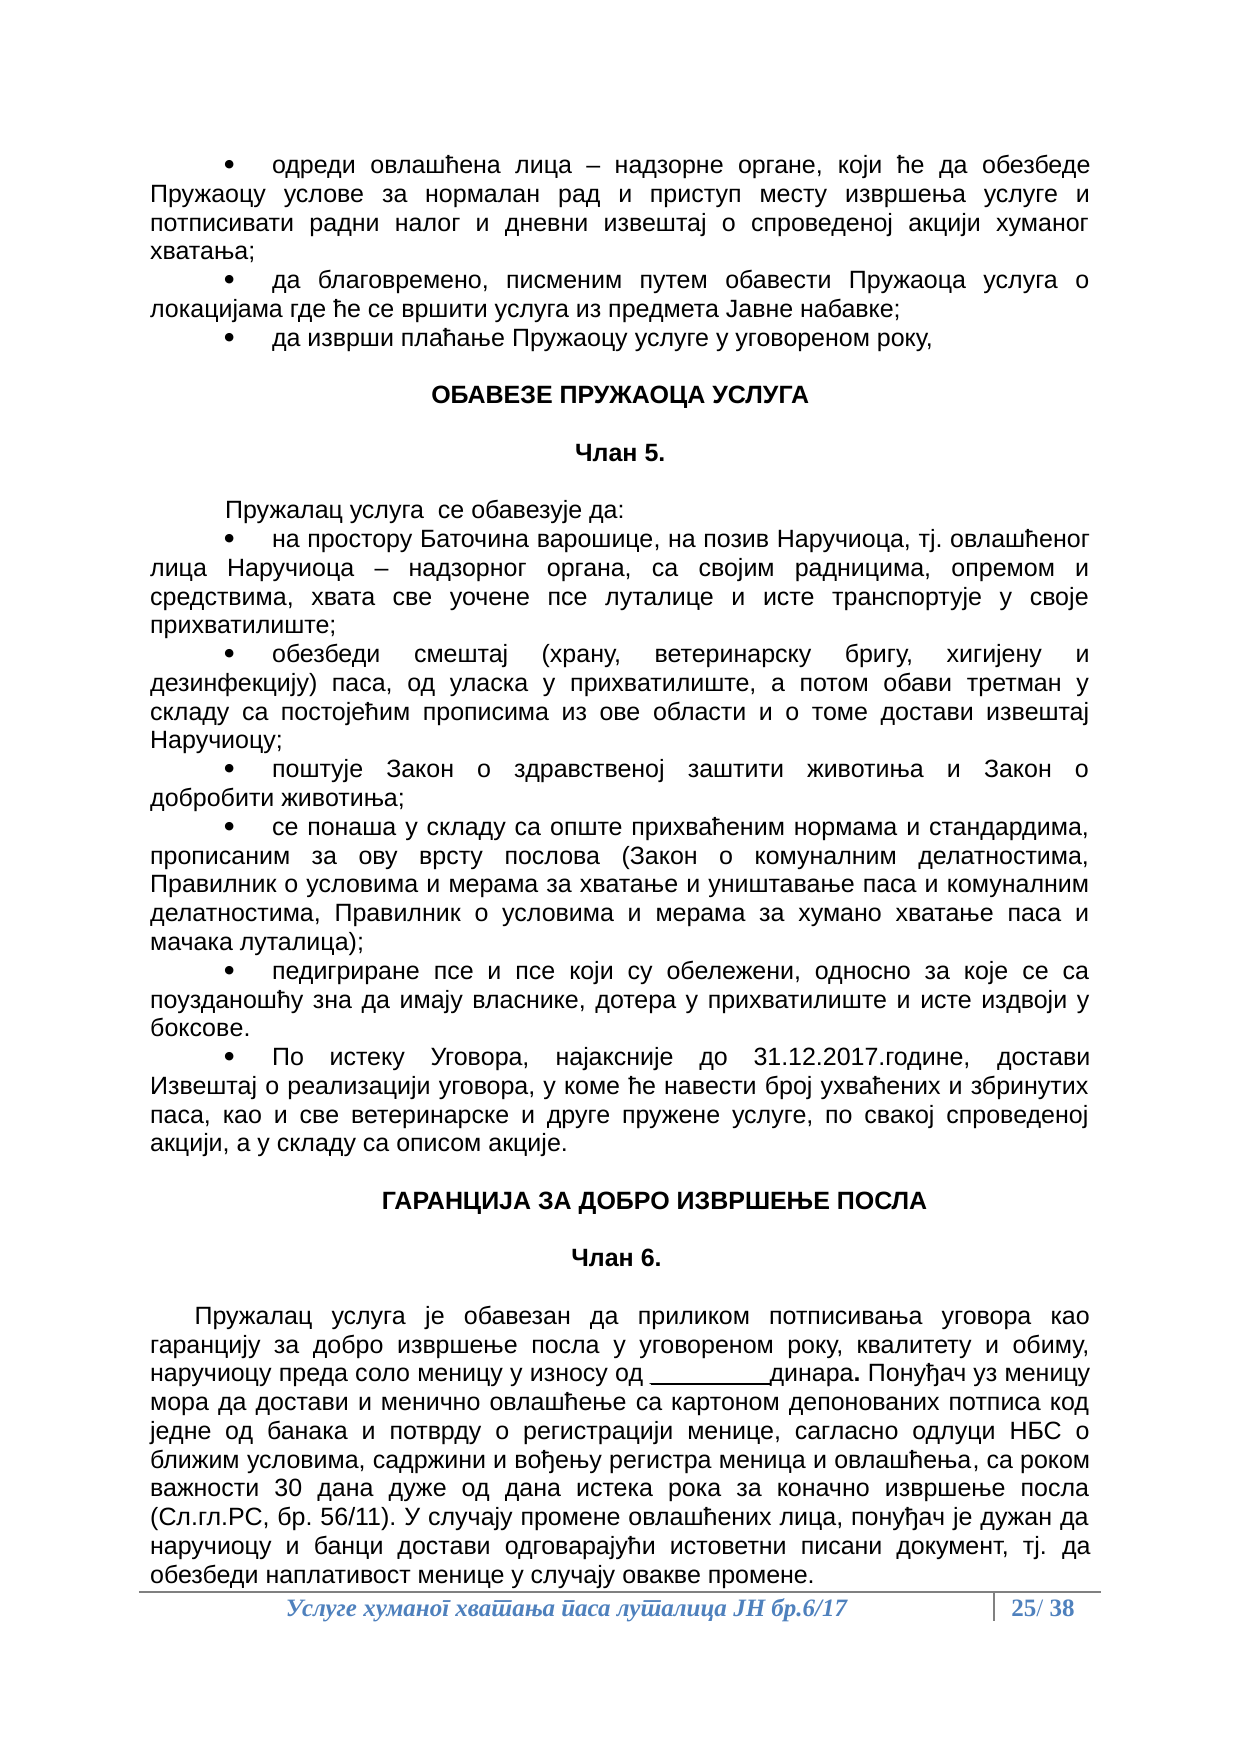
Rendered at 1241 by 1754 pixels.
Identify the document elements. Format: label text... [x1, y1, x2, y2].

text Члан 6. [150, 1243, 1083, 1272]
list да благовремено, писменим путем обавести Пружаоца услуга о локацијама где ће се вршити услуга из предмета Јавне набавке; [150, 265, 1090, 323]
list обезбеди смештај (храну, ветеринарску бригу, хигијену и дезинфекцију) паса, од уласка у прихватилиште, а потом обави третман у складу са постојећим прописима из ове области и о томе достави извештај Наручиоцу; [150, 639, 1090, 754]
list По истеку Уговора, најаксније до 31.12.2017.године, достави Извештај о реализацији уговора, у коме ће навести број ухваћених и збринутих паса, као и све ветеринарске и друге пружене услуге, по свакој спроведеној акцији, а у складу са описом акције. [150, 1042, 1090, 1157]
list на простору Баточина варошице, на позив Наручиоца, тј. овлашћеног лица Наручиоца – надзорног органа, са својим радницима, опремом и средствима, хвата све уочене псе луталице и исте транспортује у своје прихватилиште; [150, 524, 1090, 639]
text Члан 5. [150, 438, 1090, 467]
list одреди овлашћена лица – надзорне органе, који ће да обезбеде Пружаоцу услове за нормалан рад и приступ месту извршења услуге и потписивати радни налог и дневни извештај о спроведеној акцији хуманог хватања; [150, 150, 1090, 265]
list се понаша у складу са опште прихваћеним нормама и стандардима, прописаним за ову врсту послова (Закон о комуналним делатностима, Правилник о условима и мерама за хватање и уништавање паса и комуналним делатностима, Правилник о условима и мерама за хумано хватање паса и мачака луталица); [150, 812, 1090, 956]
list педигриране псе и псе који су обележени, односно за које се са поузданошћу зна да имају власнике, дотера у прихватилиште и исте издвоји у боксовe. [150, 956, 1090, 1042]
text Пружалац услуга је обавезан да приликом потписивања уговора као гаранцију за добро извршење посла у уговореном року, квалитету и обиму, наручиоцу преда соло меницу у износу од ________ динара. Понуђач уз меницу мора да достави и менично овлашћење са картоном депонованих потписа код једне од банака и потврду о регистрацији менице, сагласно одлуци НБС о ближим условима, садржини и вођењу регистра меница и овлашћења, са роком важности 30 дана дуже од дана истека рока за коначно извршење посла (Сл.гл.РС, бр. 56/11). У случају промене овлашћених лица, понуђач је дужан да наручиоцу и банци достави одговарајући истоветни писани документ, тј. да обезбеди наплативост менице у случају овакве промене. [150, 1301, 1090, 1588]
list да изврши плаћање Пружаоцу услуге у уговореном року, [150, 323, 1090, 352]
list поштује Закон о здравственој заштити животиња и Закон о добробити животиња; [150, 754, 1090, 812]
text ГАРАНЦИЈА ЗА ДОБРО ИЗВРШЕЊЕ ПОСЛА [150, 1186, 1083, 1215]
text Пружалац услуга се обавезује да: [150, 495, 1090, 524]
text ОБАВЕЗЕ ПРУЖАОЦА УСЛУГА [150, 380, 1090, 409]
